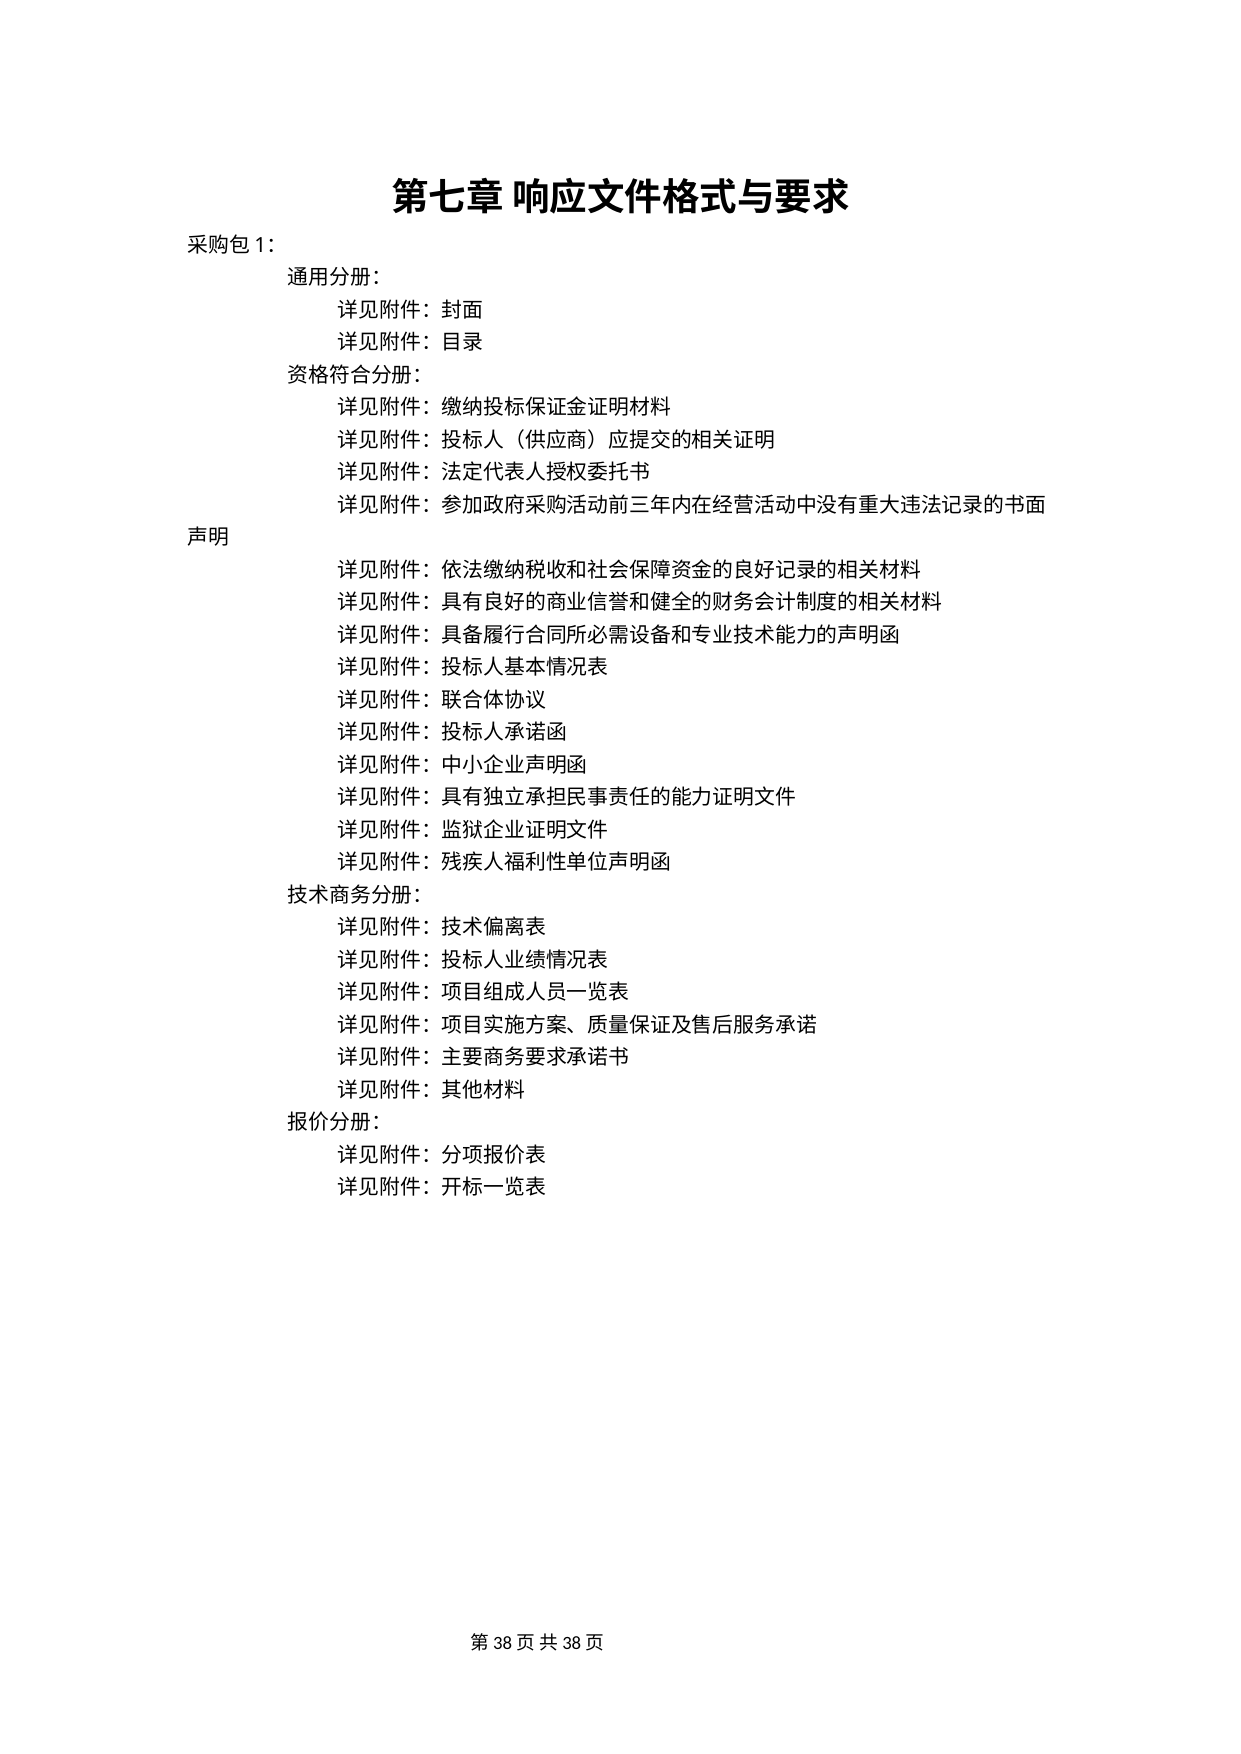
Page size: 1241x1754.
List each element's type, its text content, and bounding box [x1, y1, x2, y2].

text 详见附件：投标人基本情况表 [187, 649, 1053, 682]
text 详见附件：目录 [187, 324, 1053, 357]
text 详见附件：具有独立承担民事责任的能力证明文件 [187, 779, 1053, 812]
text 详见附件：投标人业绩情况表 [187, 942, 1053, 974]
text 资格符合分册： [187, 357, 1053, 389]
text 详见附件：参加政府采购活动前三年内在经营活动中没有重大违法记录的书面声明 [187, 487, 1053, 552]
text 详见附件：投标人（供应商）应提交的相关证明 [187, 422, 1053, 454]
text 详见附件：其他材料 [187, 1072, 1053, 1104]
text 详见附件：中小企业声明函 [187, 747, 1053, 779]
text 详见附件：监狱企业证明文件 [187, 812, 1053, 844]
text 详见附件：开标一览表 [187, 1169, 1053, 1202]
text 详见附件：项目实施方案、质量保证及售后服务承诺 [187, 1007, 1053, 1039]
text 详见附件：法定代表人授权委托书 [187, 454, 1053, 487]
text 详见附件：缴纳投标保证金证明材料 [187, 389, 1053, 422]
text 第七章 响应文件格式与要求 [187, 162, 1053, 227]
text 详见附件：具有良好的商业信誉和健全的财务会计制度的相关材料 [187, 584, 1053, 617]
text 技术商务分册： [187, 877, 1053, 909]
text 详见附件：分项报价表 [187, 1137, 1053, 1169]
text 详见附件：投标人承诺函 [187, 714, 1053, 747]
text 详见附件：具备履行合同所必需设备和专业技术能力的声明函 [187, 617, 1053, 649]
text 详见附件：项目组成人员一览表 [187, 974, 1053, 1007]
text 详见附件：联合体协议 [187, 682, 1053, 714]
text 详见附件：主要商务要求承诺书 [187, 1039, 1053, 1072]
text 详见附件：残疾人福利性单位声明函 [187, 844, 1053, 877]
text 报价分册： [187, 1104, 1053, 1137]
text 采购包1： [187, 227, 1053, 259]
text 通用分册： [187, 259, 1053, 292]
text 详见附件：技术偏离表 [187, 909, 1053, 942]
text 详见附件：封面 [187, 292, 1053, 324]
text 详见附件：依法缴纳税收和社会保障资金的良好记录的相关材料 [187, 552, 1053, 584]
